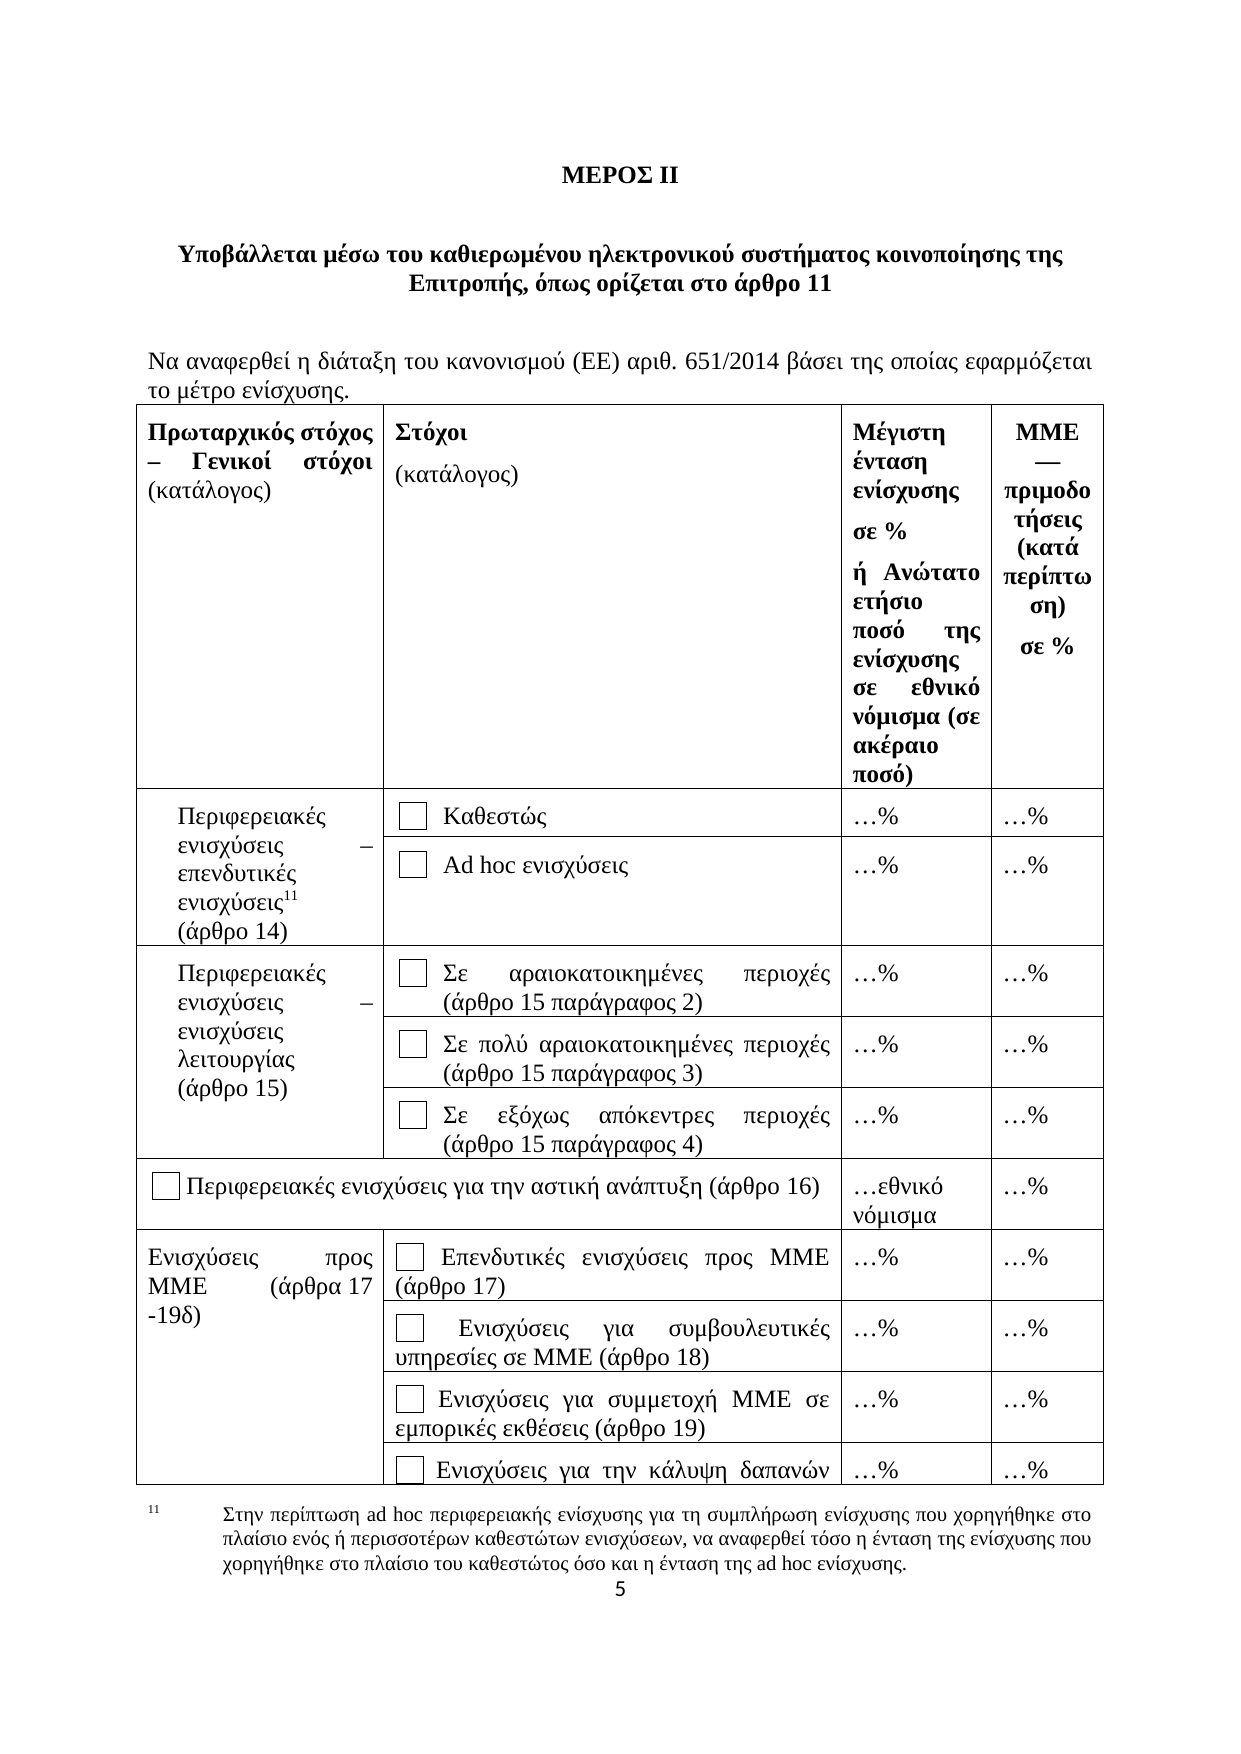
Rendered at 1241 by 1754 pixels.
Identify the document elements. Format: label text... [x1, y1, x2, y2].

table_cell …% [842, 946, 991, 1016]
table_cell …εθνικό νόμισμα [842, 1159, 991, 1229]
table_cell …% [992, 1372, 1103, 1442]
text Να αναφερθεί η διάταξη του κανονισμού (ΕΕ) αριθ. 651/2014 βάσει της οποίας εφαρμόζεται το μέτρο ενίσχυσης. [148, 346, 1093, 404]
table_header Πρωταρχικός στόχος – Γενικοί στόχοι (κατάλογος) [137, 405, 383, 787]
table_cell Περιφερειακές ενισχύσεις – ενισχύσεις λειτουργίας (άρθρο 15) [137, 946, 383, 1158]
table_cell Σε αραιοκατοικημένες περιοχές (άρθρο 15 παράγραφος 2) [384, 946, 841, 1016]
table_cell …% [992, 1301, 1103, 1371]
table_cell …% [842, 789, 991, 836]
table_cell Ενισχύσεις προς ΜΜΕ (άρθρα 17 -19δ) [137, 1230, 383, 1484]
table_cell …% [842, 837, 991, 945]
table_cell Επενδυτικές ενισχύσεις προς ΜΜΕ (άρθρο 17) [384, 1230, 841, 1300]
table_cell …% [842, 1443, 991, 1484]
table_cell Ad hoc ενισχύσεις [384, 837, 841, 945]
table_header Στόχοι (κατάλογος) [384, 405, 841, 787]
table_header Μέγιστη ένταση ενίσχυσης σε % ή Ανώτατο ετήσιο ποσό της ενίσχυσης σε εθνικό νόμισμα (σε ακέραιο ποσό) [842, 405, 991, 787]
table_cell …% [992, 1230, 1103, 1300]
table_cell …% [992, 837, 1103, 945]
table_cell …% [992, 1443, 1103, 1484]
table_cell …% [842, 1230, 991, 1300]
text ΜΕΡΟΣ II [148, 160, 1093, 189]
table_cell Σε εξόχως απόκεντρες περιοχές (άρθρο 15 παράγραφος 4) [384, 1088, 841, 1158]
table_cell …% [842, 1301, 991, 1371]
table_cell …% [992, 946, 1103, 1016]
text Υποβάλλεται μέσω του καθιερωμένου ηλεκτρονικού συστήματος κοινοποίησης της Επιτροπής, όπως ορίζεται στο άρθρο 11 [148, 239, 1093, 296]
table_cell Περιφερειακές ενισχύσεις – επενδυτικές ενισχύσεις (άρθρο 14) [137, 789, 383, 945]
table_cell Ενισχύσεις για συμμετοχή ΜΜΕ σε εμπορικές εκθέσεις (άρθρο 19) [384, 1372, 841, 1442]
table_cell …% [842, 1372, 991, 1442]
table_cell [384, 1443, 841, 1484]
table_cell …% [992, 1088, 1103, 1158]
table_cell …% [842, 1017, 991, 1087]
table_cell Ενισχύσεις για συμβουλευτικές υπηρεσίες σε ΜΜΕ (άρθρο 18) [384, 1301, 841, 1371]
table_cell Περιφερειακές ενισχύσεις για την αστική ανάπτυξη (άρθρο 16) [137, 1159, 841, 1229]
table_cell …% [842, 1088, 991, 1158]
table_cell …% [992, 1017, 1103, 1087]
table_cell Καθεστώς [384, 789, 841, 836]
table_cell …% [992, 789, 1103, 836]
table_header ΜΜΕ — πριμοδοτήσεις (κατά περίπτωση) σε % [992, 405, 1103, 787]
table_cell Σε πολύ αραιοκατοικημένες περιοχές (άρθρο 15 παράγραφος 3) [384, 1017, 841, 1087]
table_cell …% [992, 1159, 1103, 1229]
